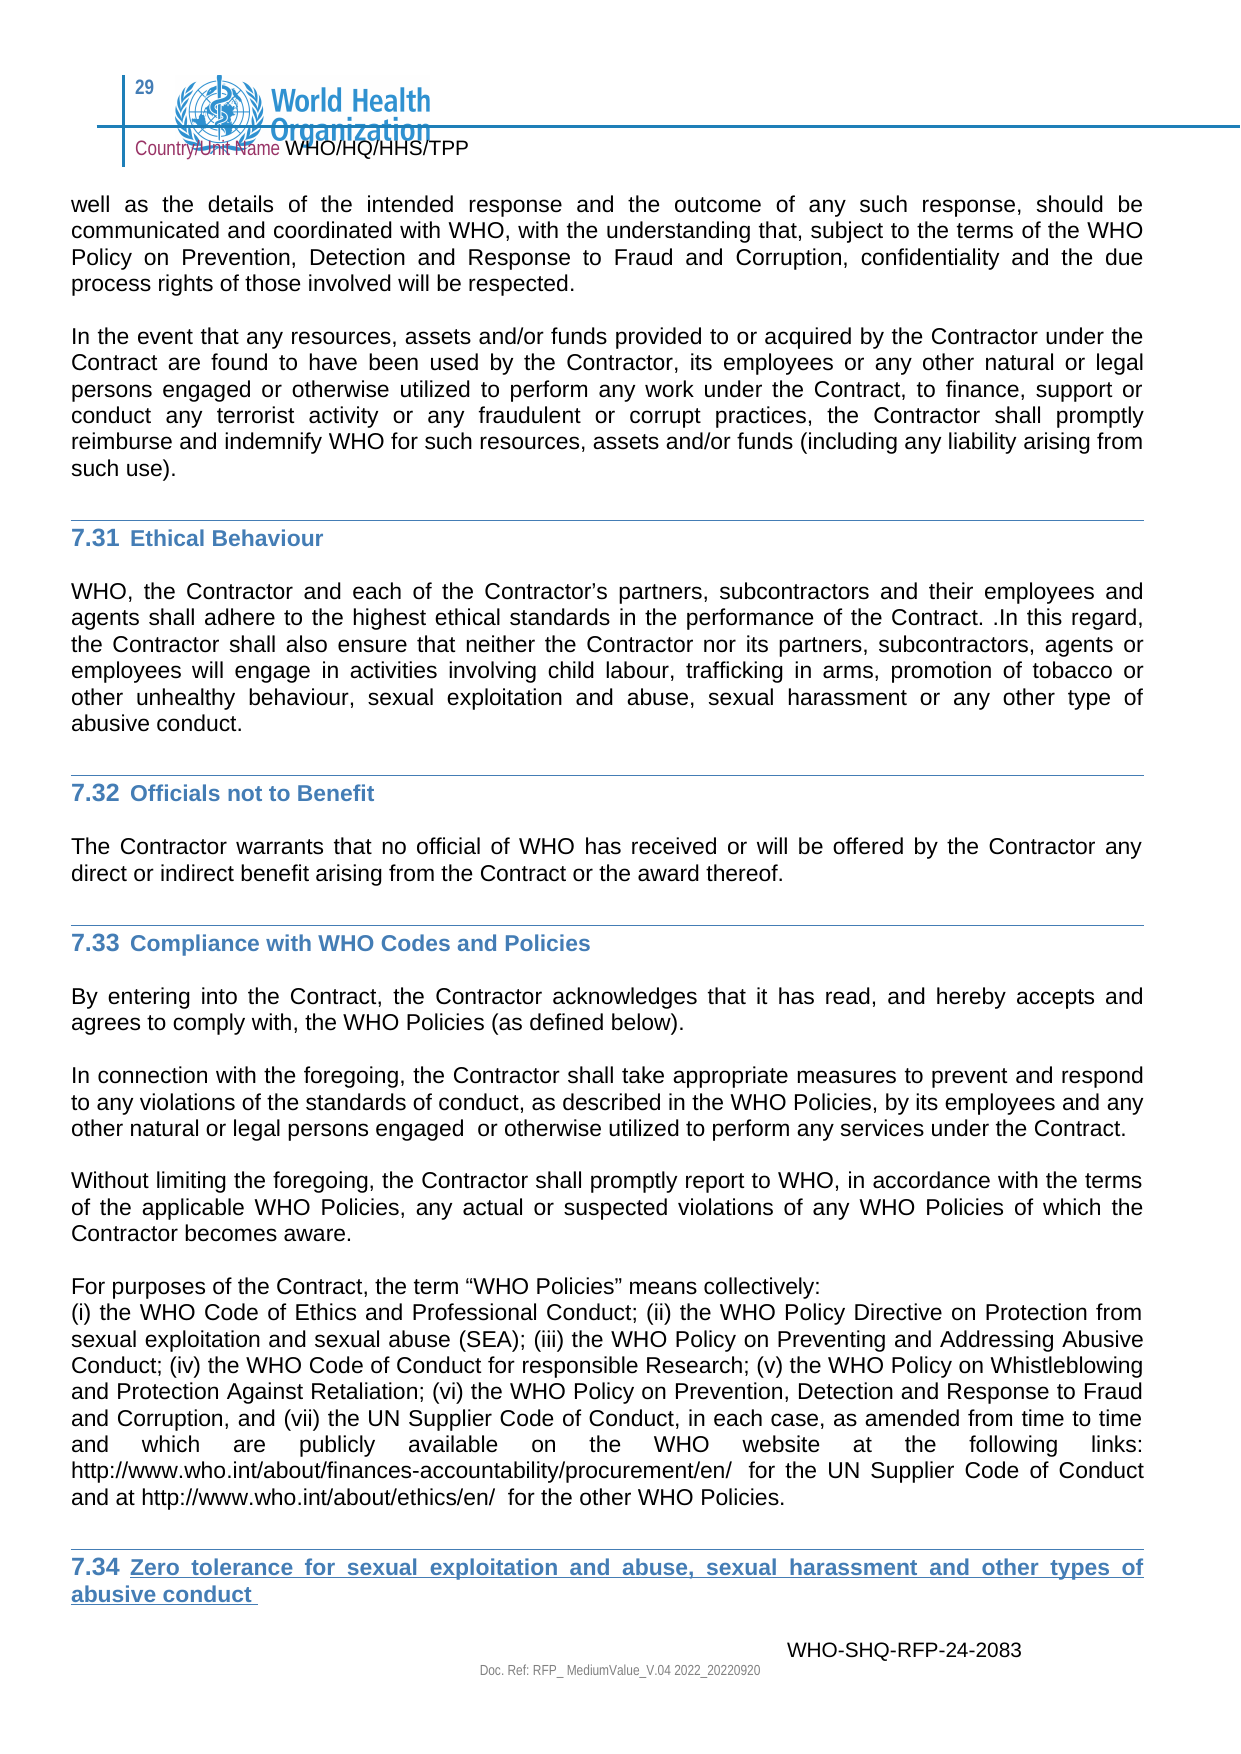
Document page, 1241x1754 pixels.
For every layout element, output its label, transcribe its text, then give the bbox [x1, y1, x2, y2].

subtitle Officials not to Benefit [71, 776, 1144, 807]
subtitle Ethical Behaviour [71, 521, 1144, 552]
picture [382, 148, 389, 154]
text WHO, the Contractor and each of the Contractor’s partners, subcontractors and their employees and agents shall adhere to the highest ethical standards in the performance of the Contract. .In this regard, the Contractor shall also ensure that neither the Contractor nor its partners, subcontractors, agents or employees will engage in activities involving child labour, trafficking in arms, promotion of tobacco or other unhealthy behaviour, sexual exploitation and abuse, sexual harassment or any other type of abusive conduct. [71, 578, 1144, 736]
picture [237, 144, 242, 154]
text For purposes of the Contract, the term “WHO Policies” means collectively: [71, 1273, 1144, 1299]
text In the event that any resources, assets and/or funds provided to or acquired by the Contractor under the Contract are found to have been used by the Contractor, its employees or any other natural or legal persons engaged or otherwise utilized to perform any work under the Contract, to finance, support or conduct any terrorist activity or any fraudulent or corrupt practices, the Contractor shall promptly reimburse and indemnify WHO for such resources, assets and/or funds (including any liability arising from such use). [71, 323, 1144, 481]
subtitle Compliance with WHO Codes and Policies [71, 926, 1144, 957]
picture [322, 142, 332, 154]
text In connection with the foregoing, the Contractor shall take appropriate measures to prevent and respond to any violations of the standards of conduct, as described in the WHO Policies, by its employees and any other natural or legal persons engaged or otherwise utilized to perform any services under the Contract. [71, 1062, 1144, 1141]
picture [292, 144, 298, 154]
picture [175, 128, 430, 154]
text The Contractor warrants that no official of WHO has received or will be offered by the Contractor any direct or indirect benefit arising from the Contract or the award thereof. [71, 833, 1144, 886]
picture [175, 75, 430, 125]
picture [345, 148, 352, 154]
picture [397, 148, 404, 154]
text Without limiting the foregoing, the Contractor shall promptly report to WHO, in accordance with the terms of the applicable WHO Policies, any actual or suspected violations of any WHO Policies of which the Contractor becomes aware. [71, 1167, 1144, 1247]
text (i) the WHO Code of Ethics and Professional Conduct; (ii) the WHO Policy Directive on Protection from sexual exploitation and sexual abuse (SEA); (iii) the WHO Policy on Preventing and Addressing Abusive Conduct; (iv) the WHO Code of Conduct for responsible Research; (v) the WHO Policy on Whistleblowing and Protection Against Retaliation; (vi) the WHO Policy on Prevention, Detection and Response to Fraud and Corruption, and (vii) the UN Supplier Code of Conduct, in each case, as amended from time to time and which are publicly available on the WHO website at the following links: http://www.who.int/about/finances-accountability/procurement/en/ for the UN Supplier Code of Conduct and at http://www.who.int/about/ethics/en/ for the other WHO Policies. [71, 1299, 1144, 1510]
picture [308, 148, 315, 154]
text By entering into the Contract, the Contractor acknowledges that it has read, and hereby accepts and agrees to comply with, the WHO Policies (as defined below). [71, 983, 1144, 1036]
picture [359, 142, 369, 154]
subtitle Zero tolerance for sexual exploitation and abuse, sexual harassment and other types of abusive conduct [71, 1550, 1144, 1607]
